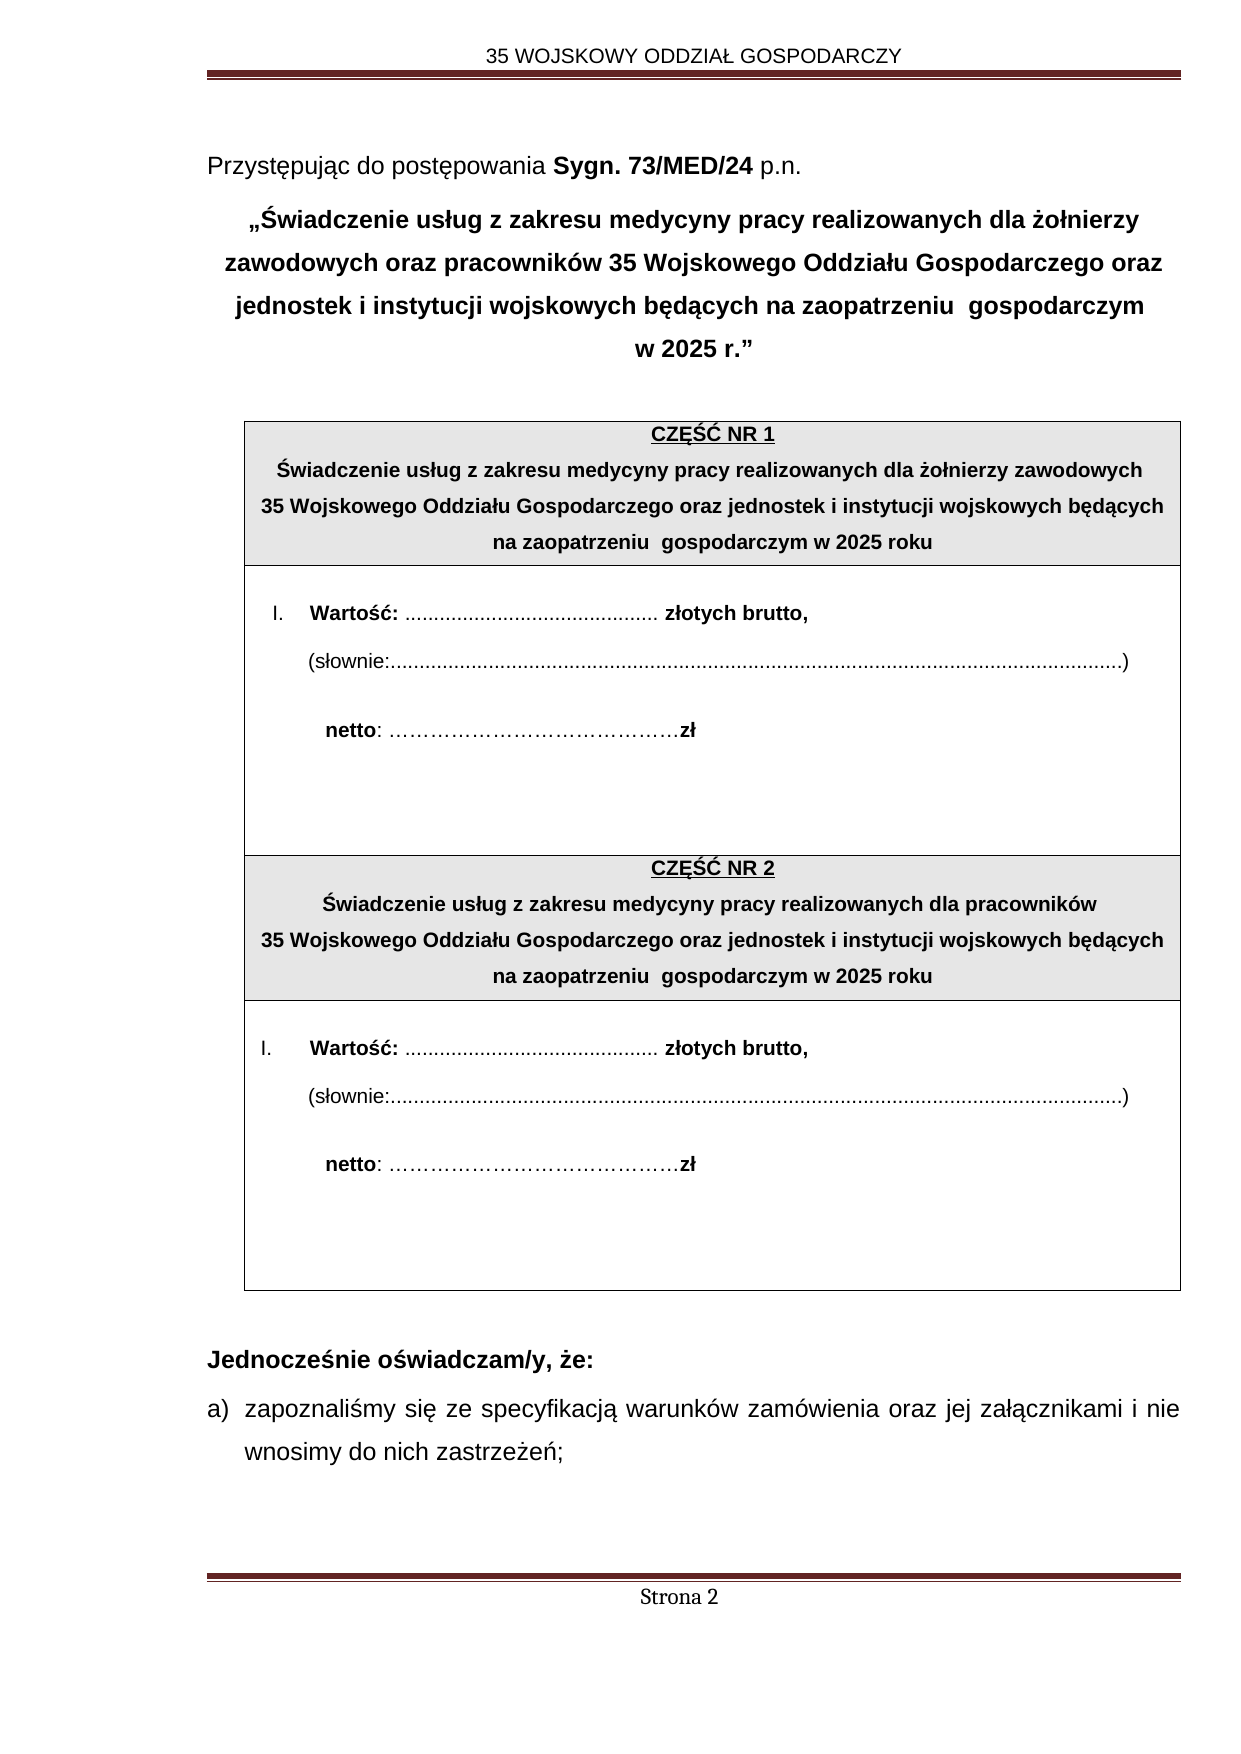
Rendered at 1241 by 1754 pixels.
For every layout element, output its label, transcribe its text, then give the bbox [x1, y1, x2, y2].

table_cell Wartość: ............................................ złotych brutto, (słownie:...............................................................................................................................) netto: ……………………………………zł [245, 1001, 1180, 1290]
table_cell Wartość: ............................................ złotych brutto, (słownie:...............................................................................................................................) netto: ……………………………………zł [245, 566, 1180, 855]
text Przystępując do postępowania Sygn. 73/MED/24 p.n. [207, 151, 1181, 180]
text Jednocześnie oświadczam/y, że: [207, 1345, 1181, 1373]
text „Świadczenie usług z zakresu medycyny pracy realizowanych dla żołnierzy zawodowych oraz pracowników 35 Wojskowego Oddziału Gospodarczego oraz jednostek i instytucji wojskowych będących na zaopatrzeniu gospodarczym w 2025 r.” [207, 205, 1181, 363]
table_header CZĘŚĆ NR 1 Świadczenie usług z zakresu medycyny pracy realizowanych dla żołnierzy zawodowych 35 Wojskowego Oddziału Gospodarczego oraz jednostek i instytucji wojskowych będących na zaopatrzeniu gospodarczym w 2025 roku [245, 422, 1180, 565]
list zapoznaliśmy się ze specyfikacją warunków zamówienia oraz jej załącznikami i nie wnosimy do nich zastrzeżeń; [207, 1394, 1181, 1466]
table_cell CZĘŚĆ NR 2 Świadczenie usług z zakresu medycyny pracy realizowanych dla pracowników 35 Wojskowego Oddziału Gospodarczego oraz jednostek i instytucji wojskowych będących na zaopatrzeniu gospodarczym w 2025 roku [245, 856, 1180, 1000]
